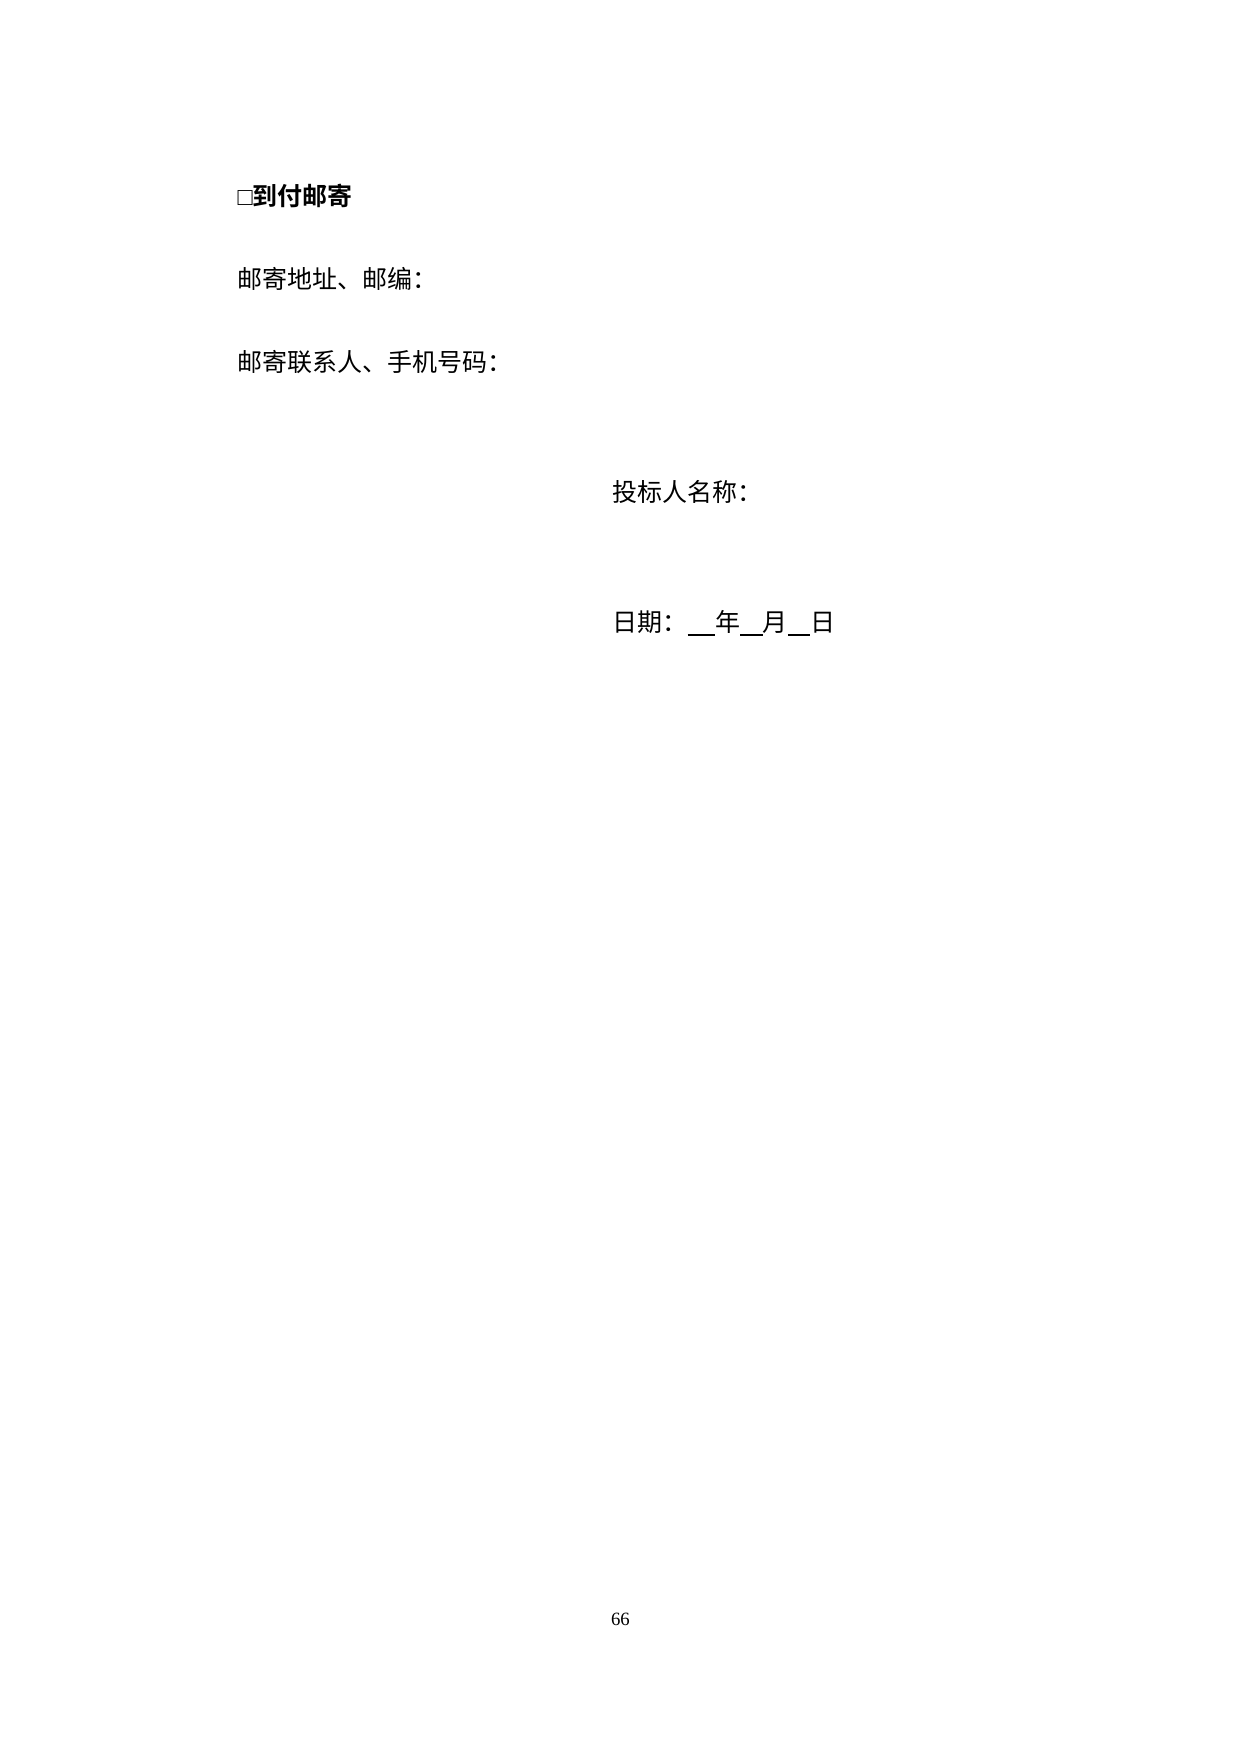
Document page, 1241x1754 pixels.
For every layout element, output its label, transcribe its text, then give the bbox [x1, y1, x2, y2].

text 邮寄地址、邮编： [187, 245, 1053, 310]
text 邮寄联系人、手机号码： [187, 328, 1053, 393]
text 投标人名称： [187, 458, 1053, 523]
text □到付邮寄 [187, 162, 1053, 227]
text 日期： 年 月 日 [187, 588, 1053, 653]
